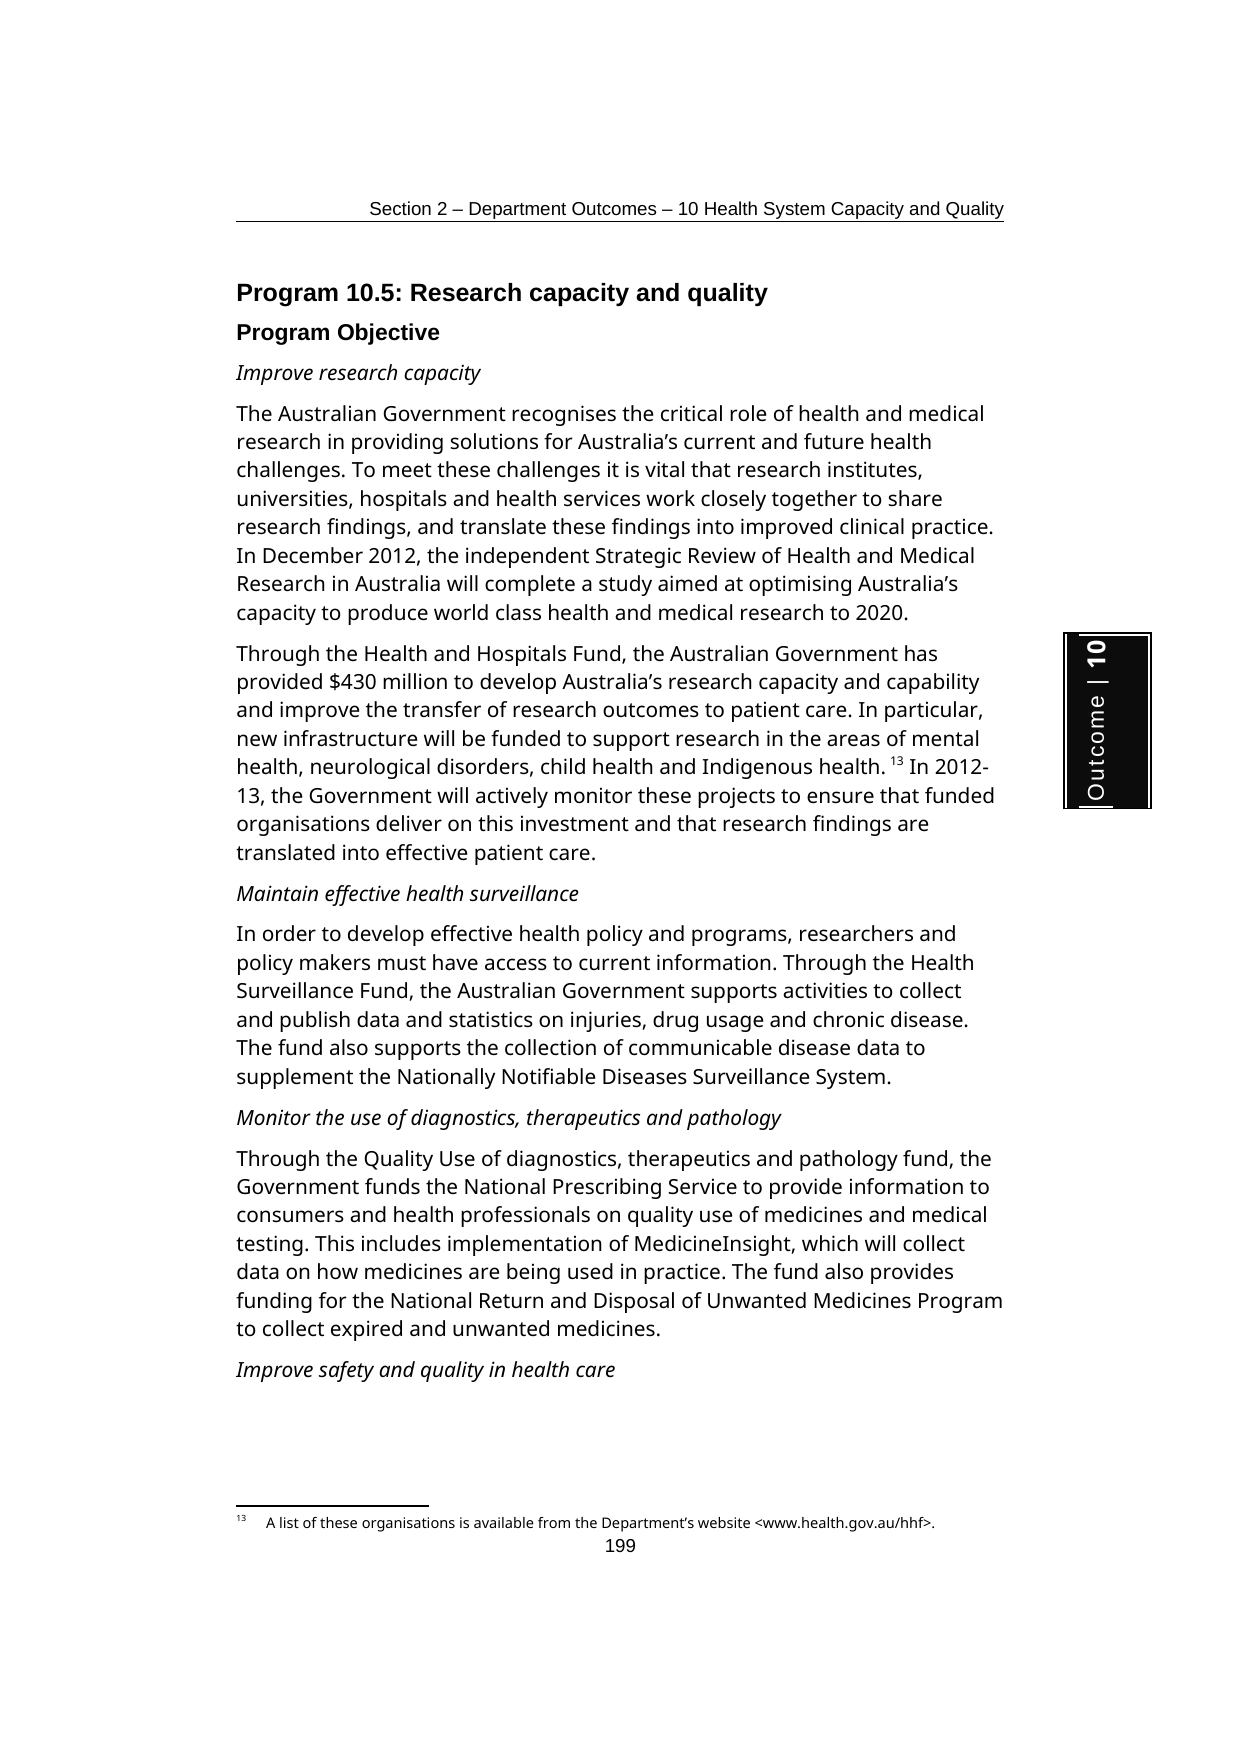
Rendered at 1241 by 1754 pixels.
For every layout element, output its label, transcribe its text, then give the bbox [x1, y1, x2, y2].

text Improve research capacity [236, 358, 1004, 386]
text Program 10.5: Research capacity and quality [236, 278, 1004, 306]
text Through the Health and Hospitals Fund, the Australian Government has provided $430 million to develop Australia’s research capacity and capability and improve the transfer of research outcomes to patient care. In particular, new infrastructure will be funded to support research in the areas of mental health, neurological disorders, child health and Indigenous health. In 2012-13, the Government will actively monitor these projects to ensure that funded organisations deliver on this investment and that research findings are translated into effective patient care. [236, 639, 1004, 866]
text Program Objective [236, 319, 1004, 345]
text The Australian Government recognises the critical role of health and medical research in providing solutions for Australia’s current and future health challenges. To meet these challenges it is vital that research institutes, universities, hospitals and health services work closely together to share research findings, and translate these findings into improved clinical practice. In December 2012, the independent Strategic Review of Health and Medical Research in Australia will complete a study aimed at optimising Australia’s capacity to produce world class health and medical research to 2020. [236, 399, 1004, 626]
text Through the Quality Use of diagnostics, therapeutics and pathology fund, the Government funds the National Prescribing Service to provide information to consumers and health professionals on quality use of medicines and medical testing. This includes implementation of MedicineInsight, which will collect data on how medicines are being used in practice. The fund also provides funding for the National Return and Disposal of Unwanted Medicines Program to collect expired and unwanted medicines. [236, 1144, 1004, 1343]
text Maintain effective health surveillance [236, 879, 1004, 907]
text Monitor the use of diagnostics, therapeutics and pathology [236, 1103, 1004, 1131]
text In order to develop effective health policy and programs, researchers and policy makers must have access to current information. Through the Health Surveillance Fund, the Australian Government supports activities to collect and publish data and statistics on injuries, drug usage and chronic disease. The fund also supports the collection of communicable disease data to supplement the Nationally Notifiable Diseases Surveillance System. [236, 919, 1004, 1090]
text Improve safety and quality in health care [236, 1355, 1004, 1384]
